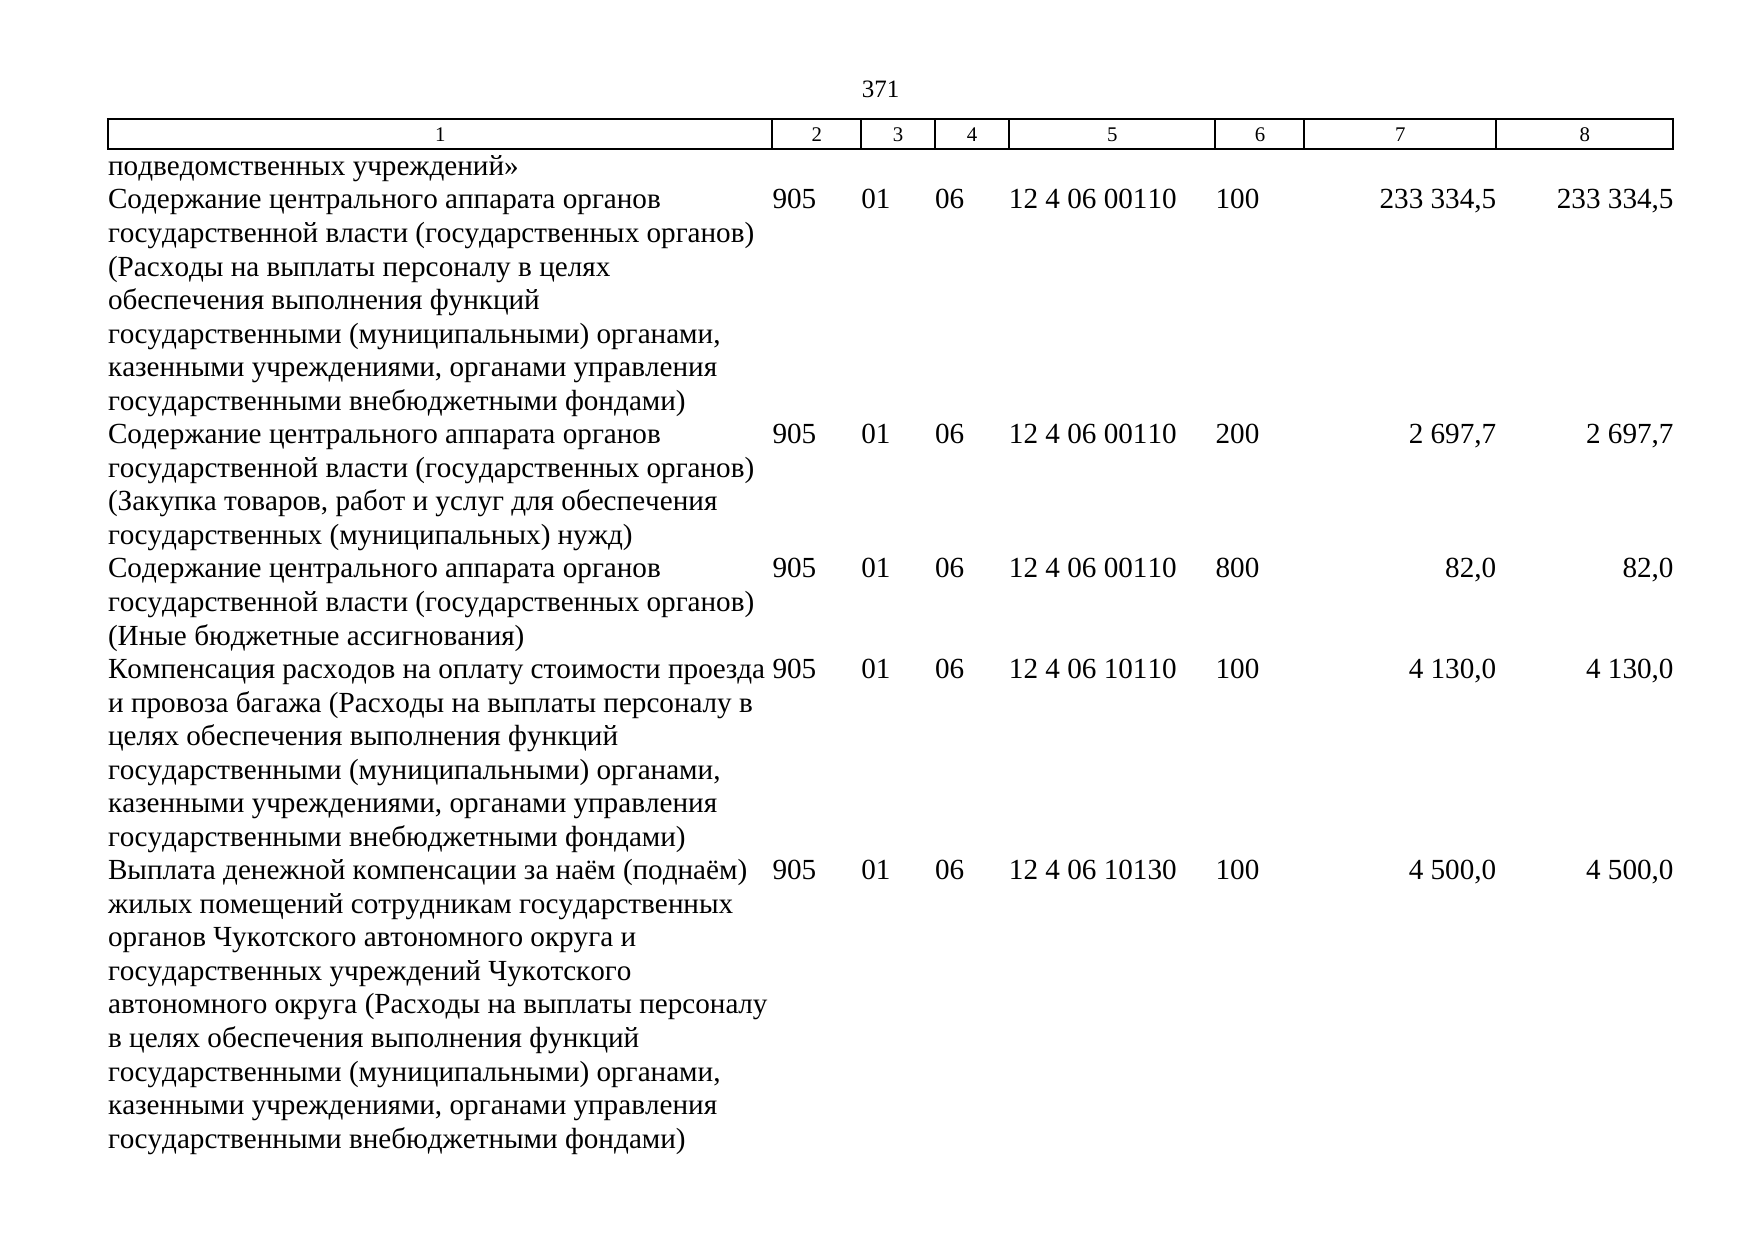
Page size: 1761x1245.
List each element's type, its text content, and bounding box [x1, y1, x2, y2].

table_header 3 [862, 120, 934, 148]
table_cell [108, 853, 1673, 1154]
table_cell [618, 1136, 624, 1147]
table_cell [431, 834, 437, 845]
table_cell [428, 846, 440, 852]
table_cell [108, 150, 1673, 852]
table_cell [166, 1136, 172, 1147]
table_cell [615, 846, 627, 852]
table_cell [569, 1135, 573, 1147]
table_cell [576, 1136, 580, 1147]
table_header 1 [109, 120, 771, 148]
table_header 6 [1216, 120, 1303, 148]
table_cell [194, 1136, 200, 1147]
table_header 2 [773, 120, 860, 148]
table_header 8 [1497, 120, 1672, 148]
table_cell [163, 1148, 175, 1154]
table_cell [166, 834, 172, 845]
table_header 7 [1305, 120, 1495, 148]
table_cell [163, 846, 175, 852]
table_header 5 [1010, 120, 1214, 148]
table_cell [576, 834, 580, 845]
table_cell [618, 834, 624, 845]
table_header 4 [936, 120, 1008, 148]
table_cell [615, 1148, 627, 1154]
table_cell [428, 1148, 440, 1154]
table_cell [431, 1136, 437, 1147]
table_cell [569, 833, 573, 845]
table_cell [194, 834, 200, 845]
